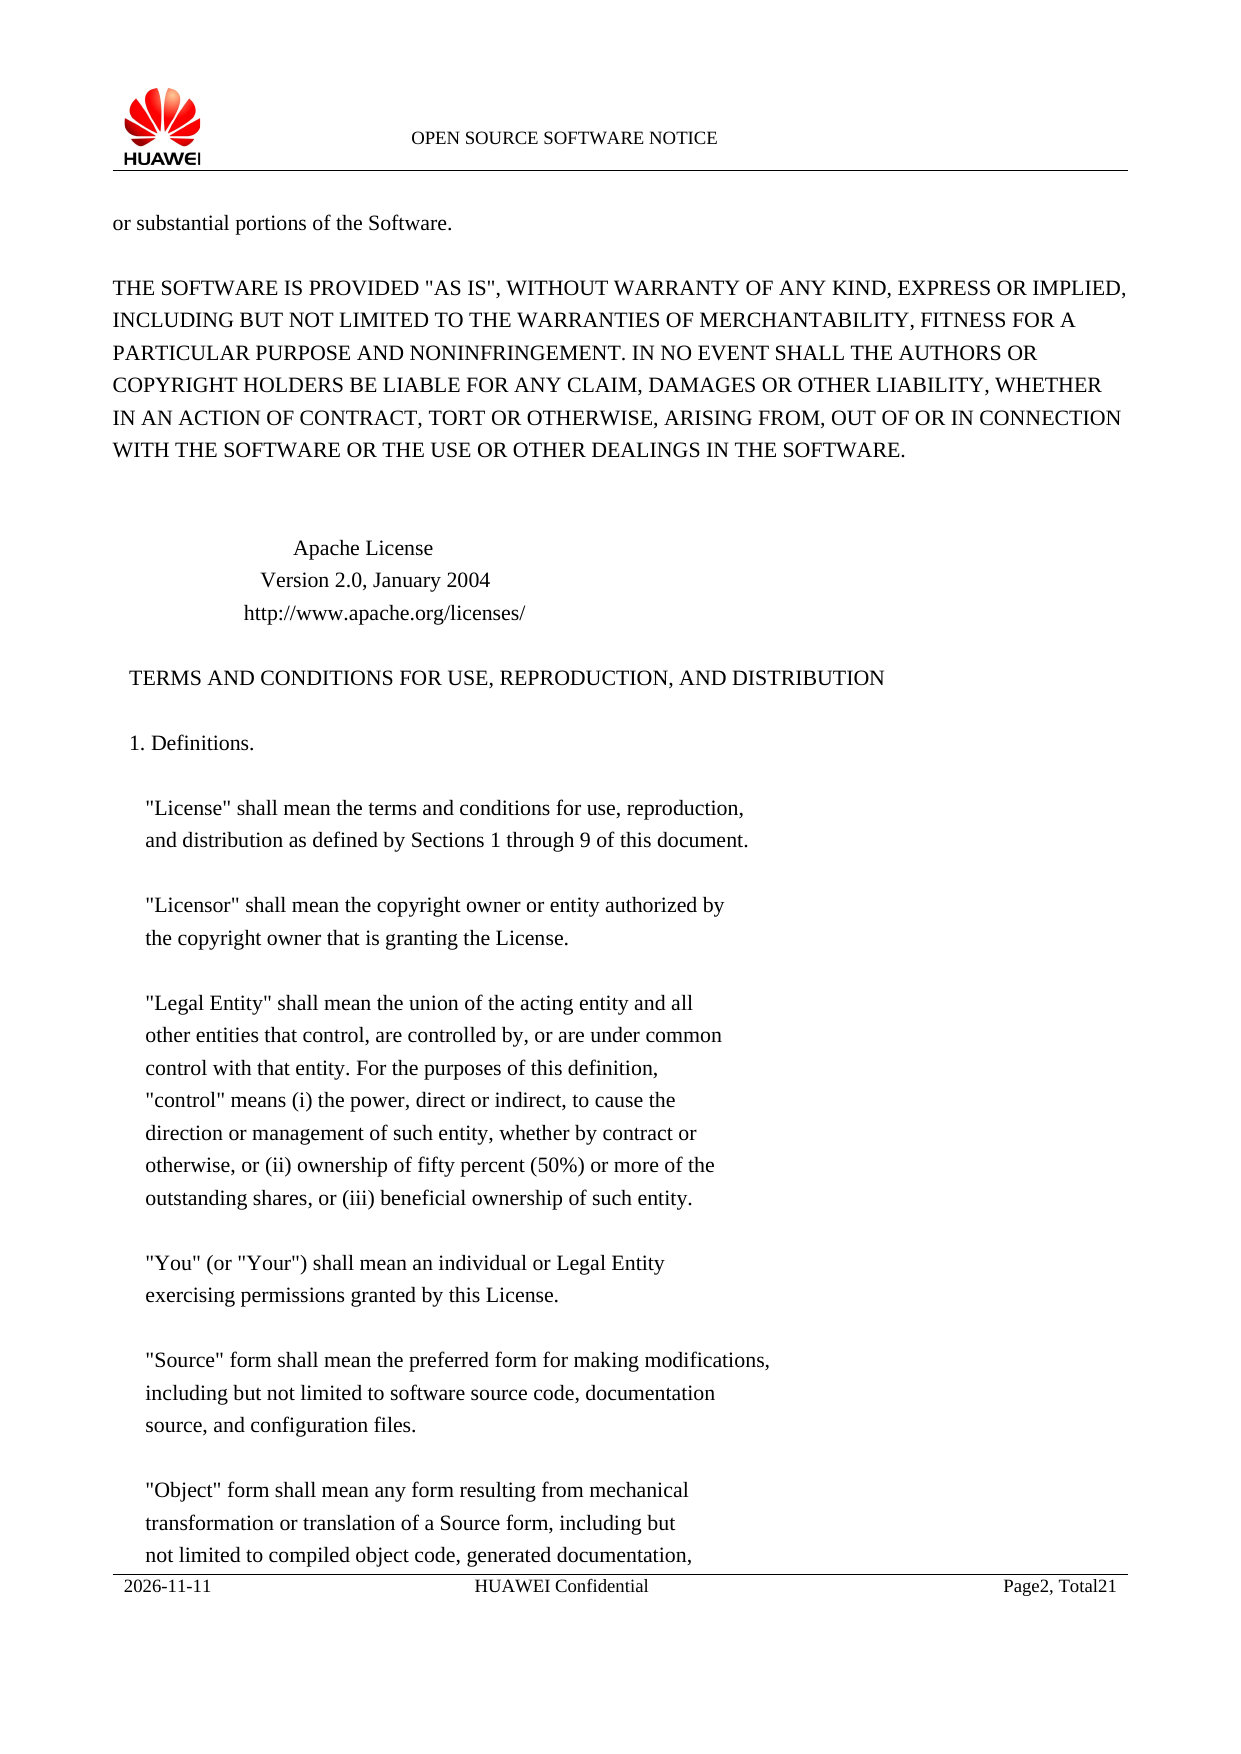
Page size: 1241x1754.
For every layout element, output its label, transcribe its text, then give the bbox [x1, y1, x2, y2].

picture [124, 88, 201, 165]
